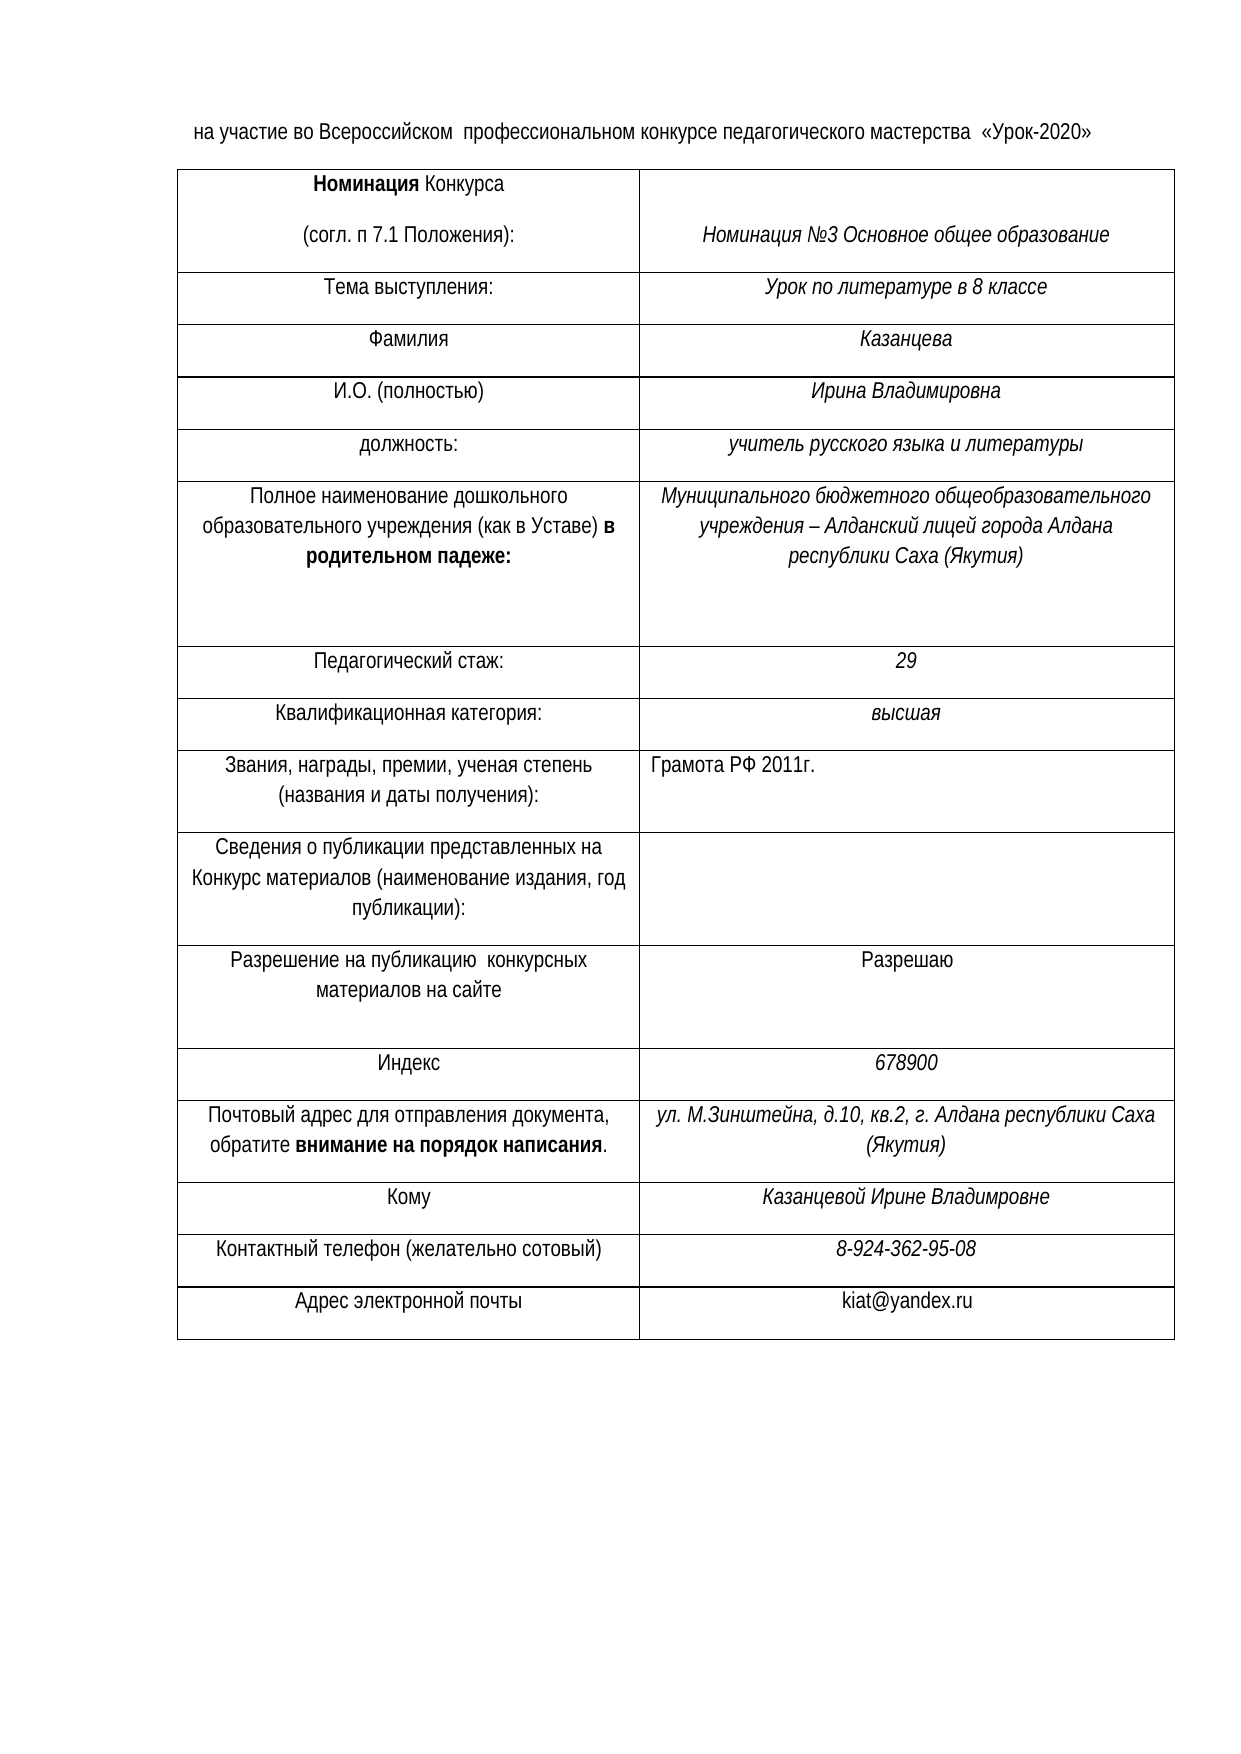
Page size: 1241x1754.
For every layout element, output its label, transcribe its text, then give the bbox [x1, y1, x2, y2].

table_cell Сведения о публикации представленных на Конкурс материалов (наименование издания, год публикации): [178, 833, 639, 945]
table_cell Грамота РФ 2011г. [640, 751, 1174, 832]
table_header Номинация №3 Основное общее образование [640, 170, 1174, 272]
table_cell Фамилия [178, 325, 639, 376]
table_cell должность: [178, 430, 639, 481]
table_cell 8-924-362-95-08 [640, 1235, 1174, 1286]
table_cell ул. М.Зинштейна, д.10, кв.2, г. Алдана республики Саха (Якутия) [640, 1101, 1174, 1182]
table_cell kiat@yandex.ru [640, 1288, 1174, 1338]
table_cell Индекс [178, 1049, 639, 1100]
table_cell Контактный телефон (желательно сотовый) [178, 1235, 639, 1286]
text на участие во Всероссийском профессиональном конкурсе педагогического мастерства «Урок-2020» [133, 118, 1152, 144]
table_cell [640, 833, 1174, 945]
table_cell Тема выступления: [178, 273, 639, 324]
table_cell учитель русского языка и литературы [640, 430, 1174, 481]
table_cell Кому [178, 1183, 639, 1234]
table_cell Казанцевой Ирине Владимровне [640, 1183, 1174, 1234]
table_cell Почтовый адрес для отправления документа, обратите внимание на порядок написания. [178, 1101, 639, 1182]
table_cell Квалификационная категория: [178, 699, 639, 750]
table_header Номинация Конкурса (согл. п 7.1 Положения): [178, 170, 639, 272]
table_cell высшая [640, 699, 1174, 750]
table_cell Педагогический стаж: [178, 647, 639, 698]
table_cell И.О. (полностью) [178, 378, 639, 428]
table_cell Ирина Владимировна [640, 378, 1174, 428]
table_cell Урок по литературе в 8 классе [640, 273, 1174, 324]
table_cell Казанцева [640, 325, 1174, 376]
table_cell Разрешаю [640, 946, 1174, 1048]
table_cell Звания, награды, премии, ученая степень (названия и даты получения): [178, 751, 639, 832]
table_cell Муниципального бюджетного общеобразовательного учреждения – Алданский лицей города Алдана республики Саха (Якутия) [640, 482, 1174, 646]
table_cell 29 [640, 647, 1174, 698]
table_cell Полное наименование дошкольного образовательного учреждения (как в Уставе) в родительном падеже: [178, 482, 639, 646]
table_cell Разрешение на публикацию конкурсных материалов на сайте [178, 946, 639, 1048]
table_cell 678900 [640, 1049, 1174, 1100]
table_cell Адрес электронной почты [178, 1288, 639, 1338]
